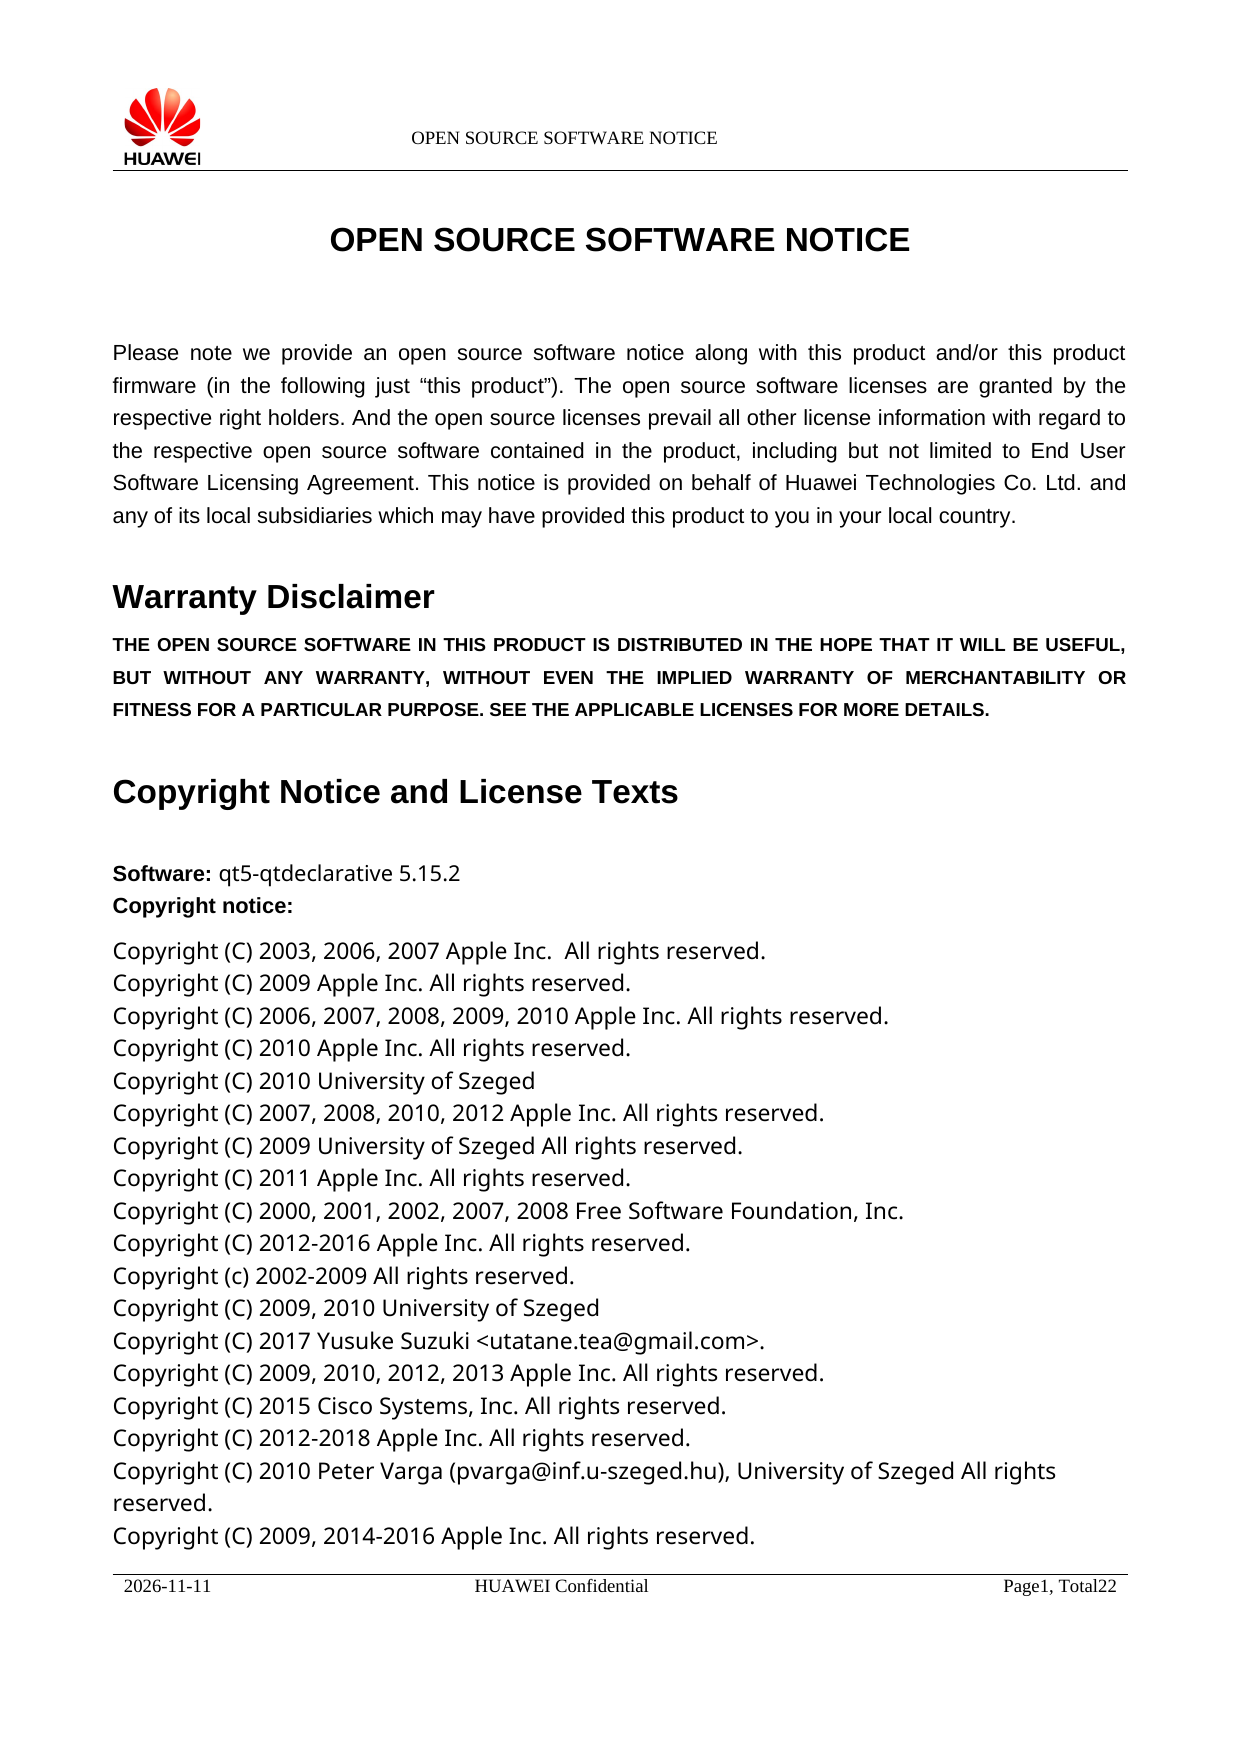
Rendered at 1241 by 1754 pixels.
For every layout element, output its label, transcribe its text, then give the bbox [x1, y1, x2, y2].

text Copyright notice: [112, 889, 1128, 921]
text OPEN SOURCE SOFTWARE NOTICE [112, 206, 1128, 271]
text The open source software in this product is distributed in the hope that it will be useful, but WITHOUT ANY WARRANTY, without even the implied warranty of MERCHANTABILITY or FITNESS FOR A PARTICULAR PURPOSE. See the applicable licenses for more details. [112, 629, 1128, 726]
text Warranty Disclaimer [112, 564, 1128, 629]
text Please note we provide an open source software notice along with this product and/or this product firmware (in the following just “this product”). The open source software licenses are granted by the respective right holders. And the open source licenses prevail all other license information with regard to the respective open source software contained in the product, including but not limited to End User Software Licensing Agreement. This notice is provided on behalf of Huawei Technologies Co. Ltd. and any of its local subsidiaries which may have provided this product to you in your local country. [112, 336, 1128, 531]
picture [124, 88, 201, 165]
text Copyright Notice and License Texts [112, 759, 1128, 824]
title Software: qt5-qtdeclarative 5.15.2 [112, 856, 1128, 889]
